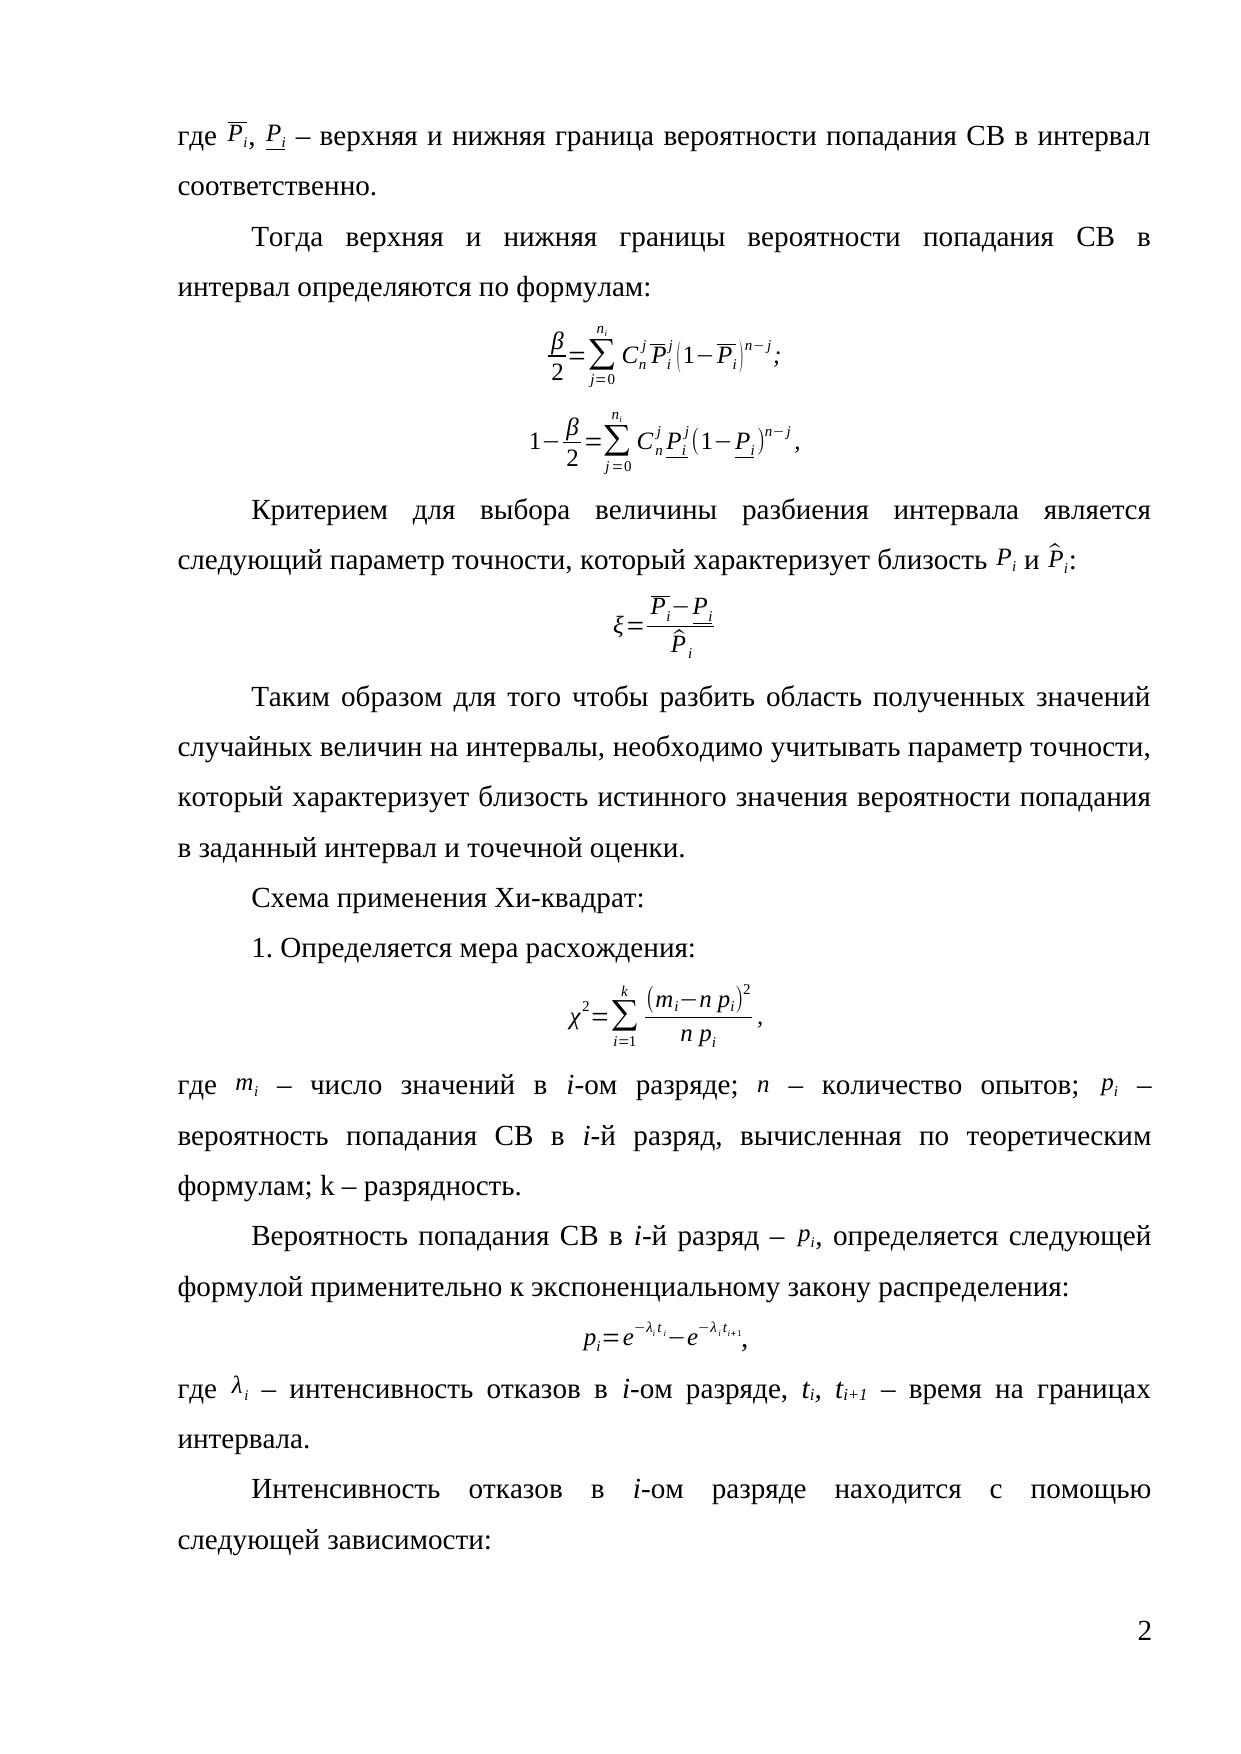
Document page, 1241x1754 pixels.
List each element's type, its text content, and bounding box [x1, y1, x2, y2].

text Таким образом для того чтобы разбить область полученных значений случайных величин на интервалы, необходимо учитывать параметр точности, который характеризует близость истинного значения вероятности попадания в заданный интервал и точечной оценки. [177, 679, 1152, 863]
text , [177, 1319, 1152, 1354]
text Критерием для выбора величины разбиения интервала является следующий параметр точности, который характеризует близость и : [177, 492, 1152, 576]
text где , – верхняя и нижняя граница вероятности попадания СВ в интервал соответственно. [177, 118, 1152, 202]
text Тогда верхняя и нижняя границы вероятности попадания СВ в интервал определяются по формулам: [177, 219, 1152, 303]
text где – число значений в i-ом разряде; – количество опытов; – вероятность попадания СВ в i-й разряд, вычисленная по теоретическим формулам; k – разрядность. [177, 1067, 1152, 1202]
text где – интенсивность отказов в i-ом разряде, ti, ti+1 – время на границах интервала. [177, 1371, 1152, 1455]
text Интенсивность отказов в i-ом разряде находится с помощью следующей зависимости: [177, 1472, 1152, 1556]
text 1. Определяется мера расхождения: [177, 930, 1152, 964]
text Вероятность попадания СВ в i-й разряд – , определяется следующей формулой применительно к экспоненциальному закону распределения: [177, 1218, 1152, 1302]
text Схема применения Хи-квадрат: [177, 880, 1152, 914]
